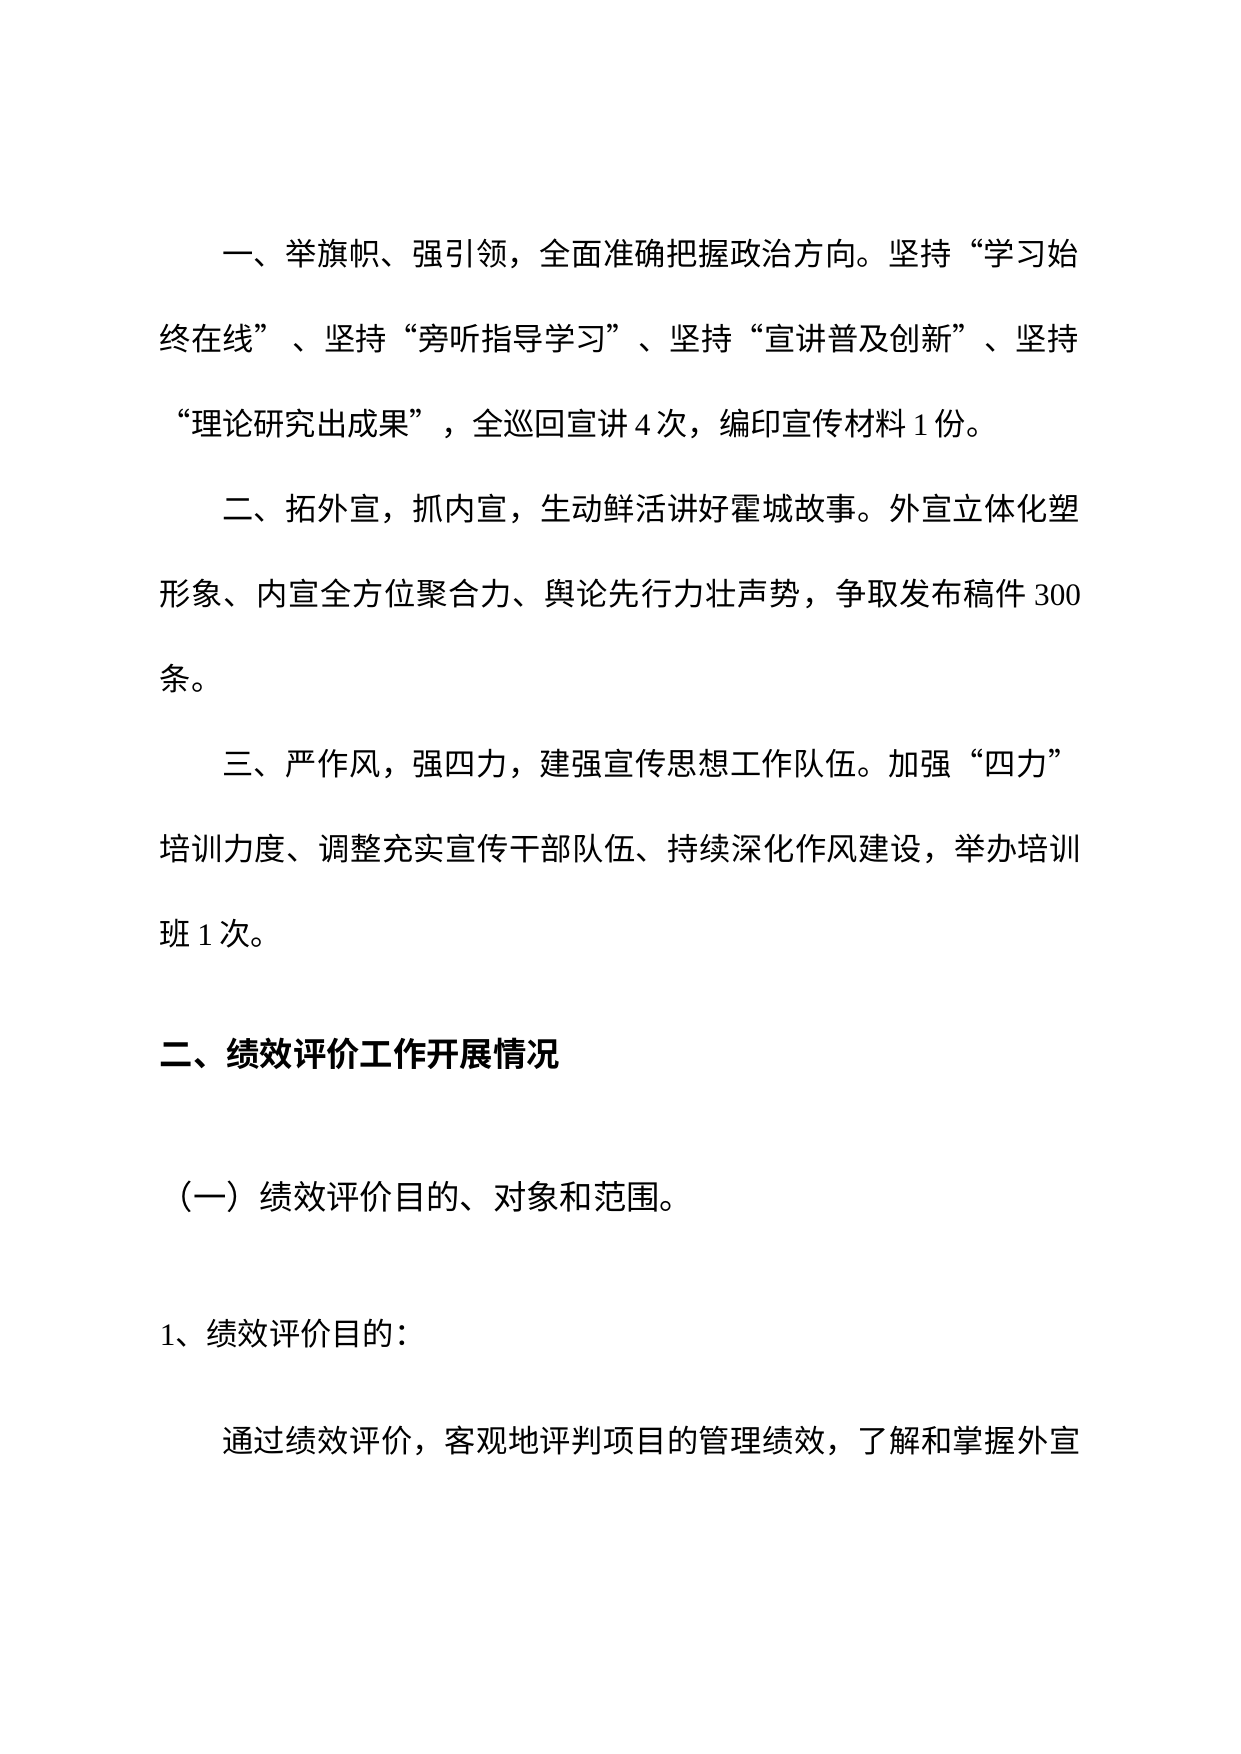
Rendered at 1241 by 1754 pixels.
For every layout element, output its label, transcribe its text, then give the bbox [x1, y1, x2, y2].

text 一、举旗帜、强引领，全面准确把握政治方向。坚持“学习始终在线” 、坚持“旁听指导学习”、坚持“宣讲普及创新”、坚持“理论研究出成果”，全巡回宣讲4次，编印宣传材料1份。 [159, 209, 1081, 464]
text 1、绩效评价目的： [159, 1289, 1081, 1374]
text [159, 1396, 1081, 1481]
text 三、严作风，强四力，建强宣传思想工作队伍。加强“四力”培训力度、调整充实宣传干部队伍、持续深化作风建设，举办培训班1次。 [159, 719, 1081, 974]
subtitle （一）绩效评价目的、对象和范围。 [159, 1153, 1081, 1238]
subtitle 二、绩效评价工作开展情况 [159, 1009, 1081, 1094]
text 二、拓外宣，抓内宣，生动鲜活讲好霍城故事。外宣立体化塑形象、内宣全方位聚合力、舆论先行力壮声势，争取发布稿件300条。 [159, 464, 1081, 719]
